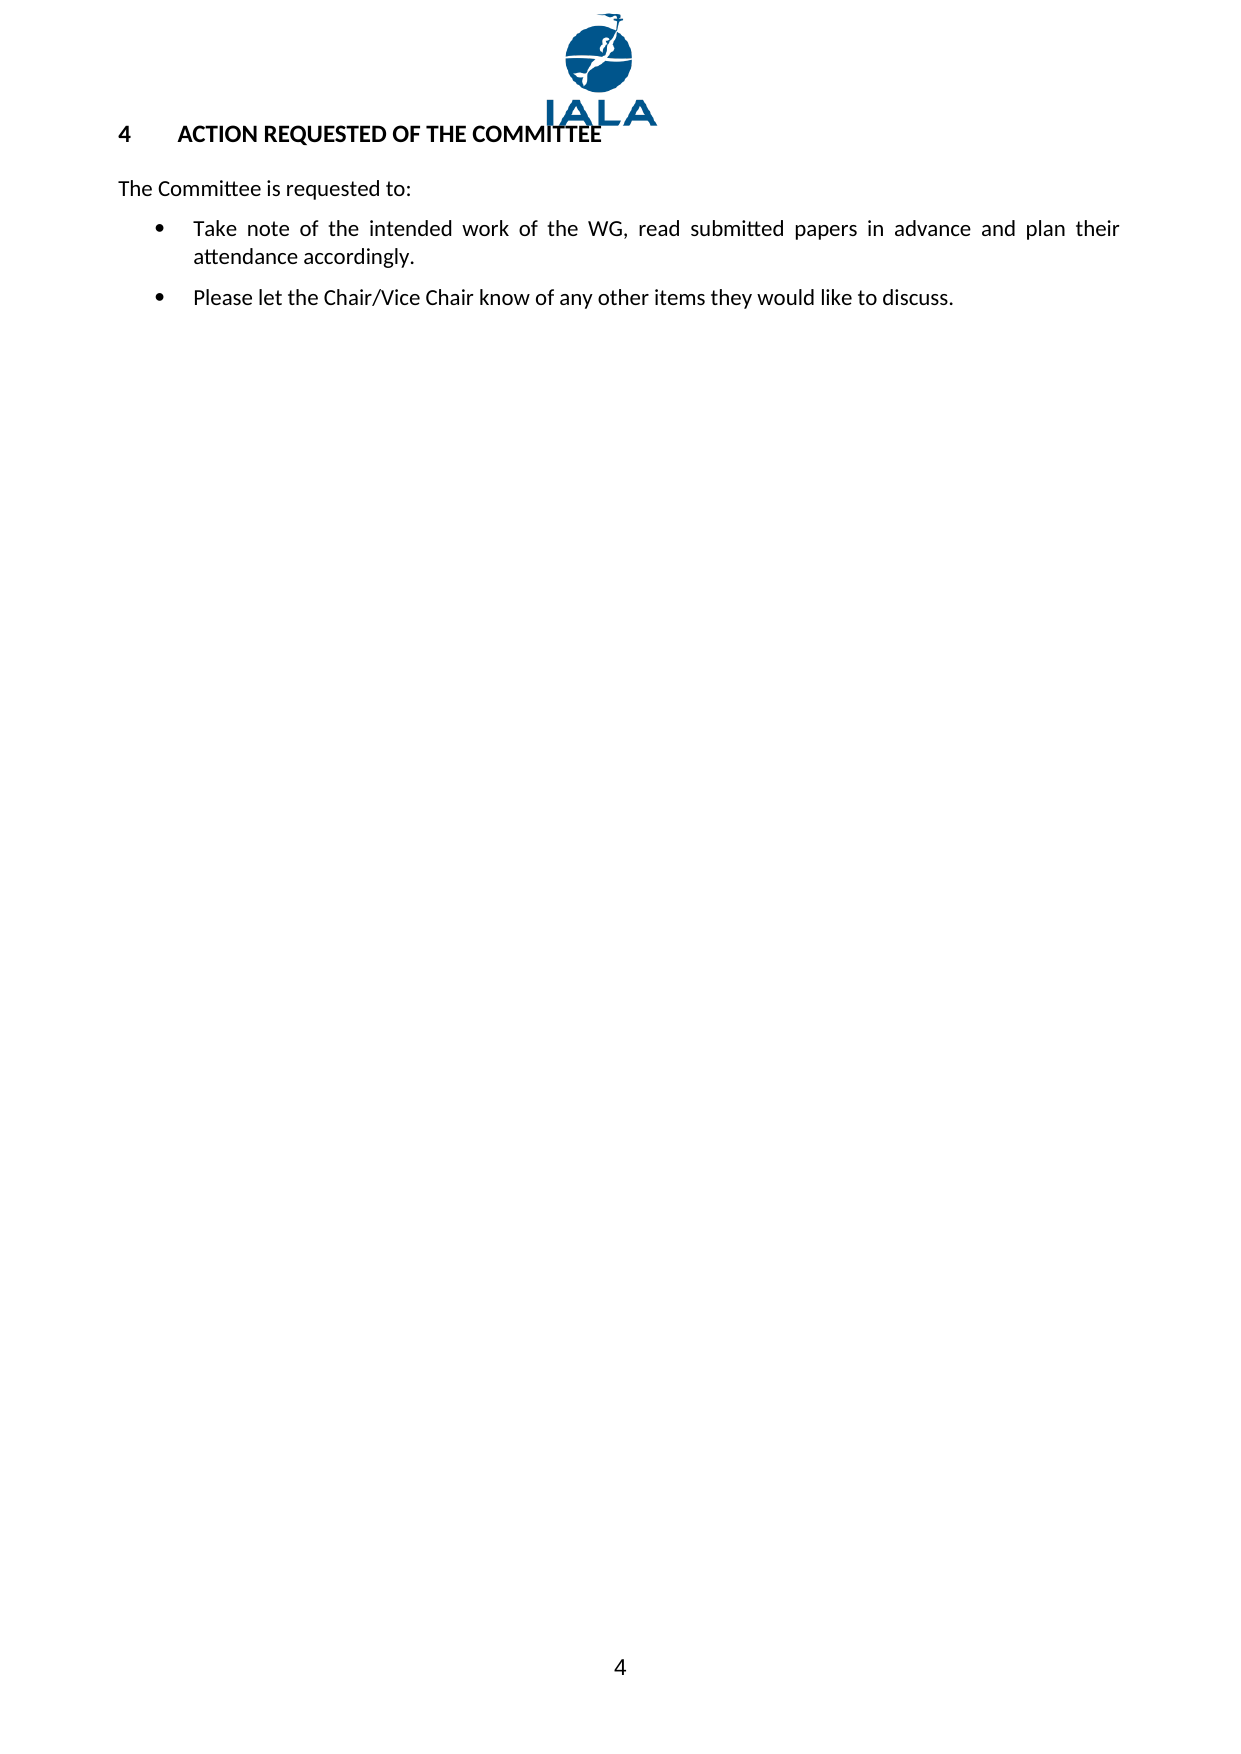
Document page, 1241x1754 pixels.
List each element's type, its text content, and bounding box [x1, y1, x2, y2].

picture [522, 0, 676, 118]
text The Committee is requested to: [118, 174, 1122, 202]
list Take note of the intended work of the WG, read submitted papers in advance and plan their attendance accordingly. [156, 214, 1122, 270]
list Please let the Chair/Vice Chair know of any other items they would like to discuss. [156, 283, 1122, 311]
subtitle Action requested of the Committee [118, 118, 1122, 149]
